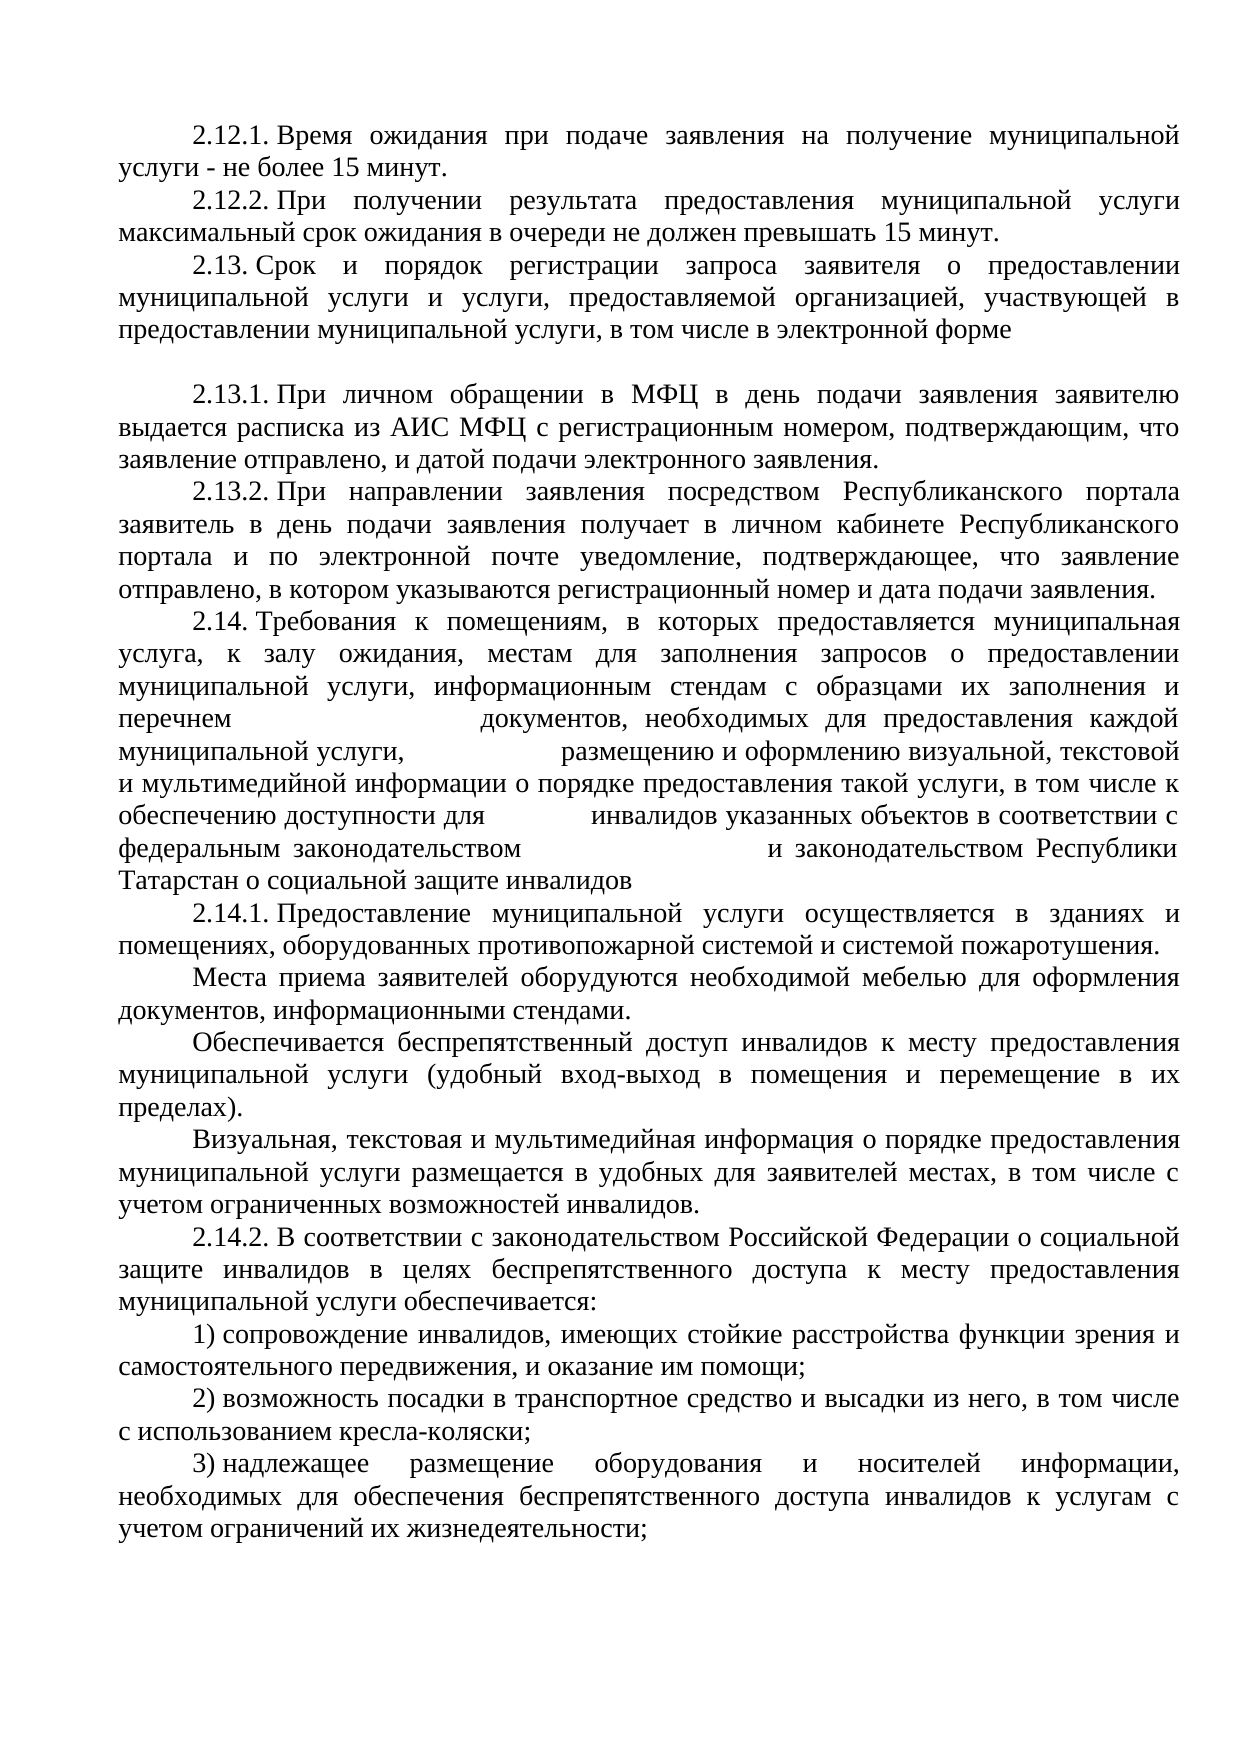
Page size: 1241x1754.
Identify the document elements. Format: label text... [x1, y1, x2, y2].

text Места приема заявителей оборудуются необходимой мебелью для оформления документов, информационными стендами. [118, 960, 1181, 1025]
text 2.13.2. При направлении заявления посредством Республиканского портала заявитель в день подачи заявления получает в личном кабинете Республиканского портала и по электронной почте уведомление, подтверждающее, что заявление отправлено, в котором указываются регистрационный номер и дата подачи заявления. [118, 474, 1181, 604]
text 2.14.2. В соответствии с законодательством Российской Федерации о социальной защите инвалидов в целях беспрепятственного доступа к месту предоставления муниципальной услуги обеспечивается: [118, 1219, 1181, 1317]
text 2.12.1. Время ожидания при подаче заявления на получение муниципальной услуги - не более 15 минут. [118, 118, 1181, 183]
text 2.12.2. При получении результата предоставления муниципальной услуги максимальный срок ожидания в очереди не должен превышать 15 минут. [118, 183, 1181, 248]
text 2.13.1. При личном обращении в МФЦ в день подачи заявления заявителю выдается расписка из АИС МФЦ с регистрационным номером, подтверждающим, что заявление отправлено, и датой подачи электронного заявления. [118, 377, 1181, 474]
text 2.13. Срок и порядок регистрации запроса заявителя о предоставлении муниципальной услуги и услуги, предоставляемой организацией, участвующей в предоставлении муниципальной услуги, в том числе в электронной форме [118, 248, 1181, 345]
text 1) сопровождение инвалидов, имеющих стойкие расстройства функции зрения и самостоятельного передвижения, и оказание им помощи; [118, 1317, 1181, 1382]
text 2.14.1. Предоставление муниципальной услуги осуществляется в зданиях и помещениях, оборудованных противопожарной системой и системой пожаротушения. [118, 896, 1181, 960]
text 2) возможность посадки в транспортное средство и высадки из него, в том числе с использованием кресла-коляски; [118, 1382, 1181, 1446]
text 2.14. Требования к помещениям, в которых предоставляется муниципальная услуга, к залу ожидания, местам для заполнения запросов о предоставлении муниципальной услуги, информационным стендам с образцами их заполнения и перечнем документов, необходимых для предоставления каждой муниципальной услуги, размещению и оформлению визуальной, текстовой и мультимедийной информации о порядке предоставления такой услуги, в том числе к обеспечению доступности для инвалидов указанных объектов в соответствии с федеральным законодательством и законодательством Республики Татарстан о социальной защите инвалидов [118, 604, 1181, 896]
text Обеспечивается беспрепятственный доступ инвалидов к месту предоставления муниципальной услуги (удобный вход-выход в помещения и перемещение в их пределах). [118, 1025, 1181, 1122]
text 3) надлежащее размещение оборудования и носителей информации, необходимых для обеспечения беспрепятственного доступа инвалидов к услугам с учетом ограничений их жизнедеятельности; [118, 1446, 1181, 1543]
text Визуальная, текстовая и мультимедийная информация о порядке предоставления муниципальной услуги размещается в удобных для заявителей местах, в том числе с учетом ограниченных возможностей инвалидов. [118, 1122, 1181, 1219]
